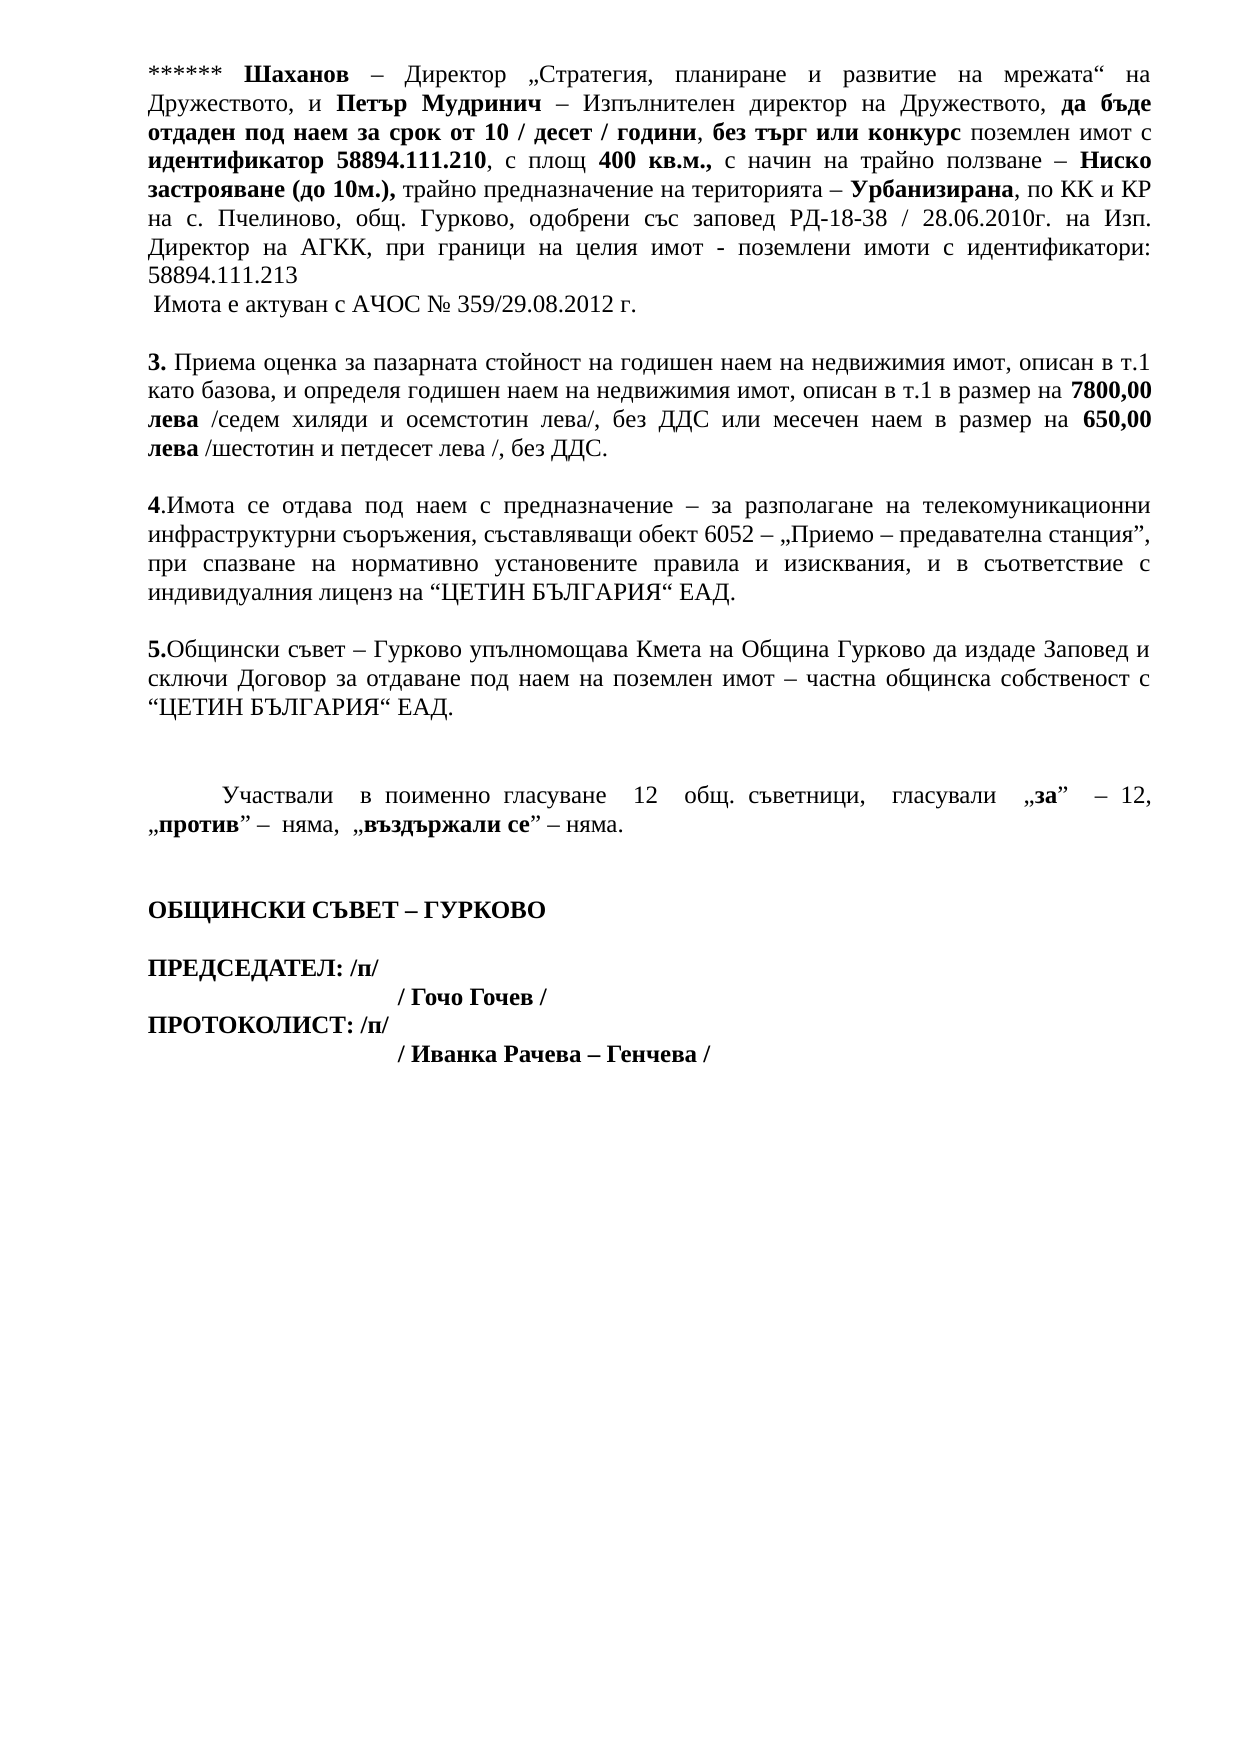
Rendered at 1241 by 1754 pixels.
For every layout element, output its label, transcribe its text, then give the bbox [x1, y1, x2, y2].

text Участвали в поименно гласуване 12 общ. съветници, гласували „за” – 12, „против” – няма, „въздържали се” – няма. [148, 781, 1152, 838]
text / Иванка Рачева – Генчева / [148, 1039, 1152, 1068]
text ПРОТОКОЛИСТ: /п/ [148, 1011, 1152, 1039]
text ПРЕДСЕДАТЕЛ: /п/ [148, 953, 1152, 982]
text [148, 59, 1152, 289]
text Имота е актуван с АЧОС № 359/29.08.2012 г. [153, 289, 1152, 318]
text 3. Приема оценка за пазарната стойност на годишен наем на недвижимия имот, описан в т.1 като базова, и определя годишен наем на недвижимия имот, описан в т.1 в размер на 7800,00 лева /седем хиляди и осемстотин лева/, без ДДС или месечен наем в размер на 650,00 лева /шестотин и петдесет лева /, без ДДС. [148, 347, 1152, 462]
text 4.Имота се отдава под наем с предназначение – за разполагане на телекомуникационни инфраструктурни съоръжения, съставляващи обект 6052 – „Приемо – предавателна станция”, при спазване на нормативно установените правила и изисквания, и в съответствие с индивидуалния лиценз на “ЦЕТИН БЪЛГАРИЯ“ ЕАД. [148, 490, 1152, 605]
text 5.Общински съвет – Гурково упълномощава Кмета на Община Гурково да издаде Заповед и сключи Договор за отдаване под наем на поземлен имот – частна общинска собственост с “ЦЕТИН БЪЛГАРИЯ“ ЕАД. [148, 634, 1152, 720]
text ОБЩИНСКИ СЪВЕТ – ГУРКОВО [148, 896, 1152, 924]
text / Гочо Гочев / [148, 982, 1152, 1011]
